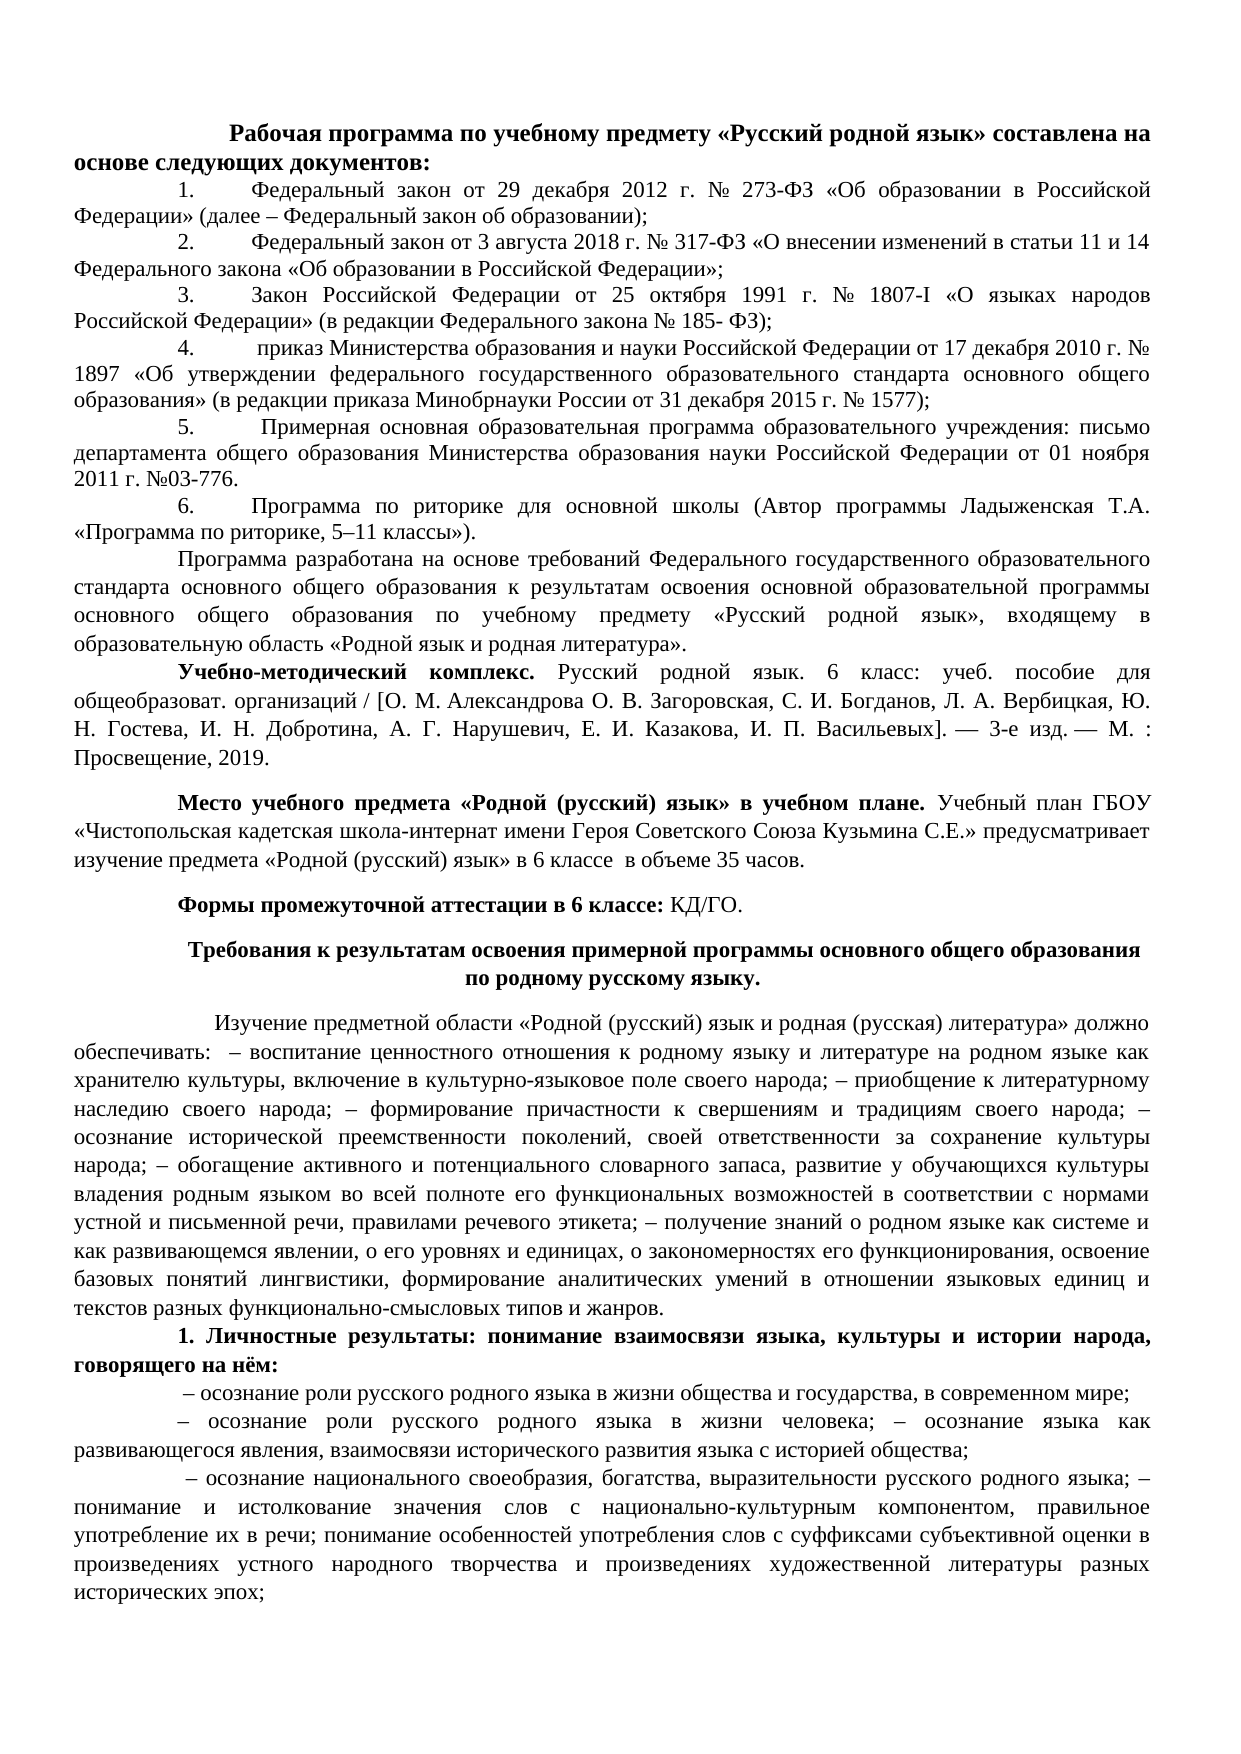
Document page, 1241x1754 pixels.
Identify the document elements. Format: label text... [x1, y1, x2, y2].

text – осознание роли русского родного языка в жизни человека; – осознание языка как развивающегося явления, взаимосвязи исторического развития языка с историей общества; [74, 1407, 1152, 1462]
text – осознание роли русского родного языка в жизни общества и государства, в современном мире; [74, 1379, 1152, 1405]
text Требования к результатам освоения примерной программы основного общего образования по родному русскому языку. [74, 936, 1152, 991]
text 1. Личностные результаты: понимание взаимосвязи языка, культуры и истории народа, говорящего на нём: [74, 1322, 1152, 1377]
text – осознание национального своеобразия, богатства, выразительности русского родного языка; – понимание и истолкование значения слов с национально-культурным компонентом, правильное употребление их в речи; понимание особенностей употребления слов с суффиксами субъективной оценки в произведениях устного народного творчества и произведениях художественной литературы разных исторических эпох; [74, 1464, 1152, 1604]
text Учебно-методический комплекс. Русский родной язык. 6 класс: учеб. пособие для общеобразоват. организаций / [О. М. Александрова О. В. Загоровская, С. И. Богданов, Л. А. Вербицкая, Ю. Н. Гостева, И. Н. Добротина, А. Г. Нарушевич, Е. И. Казакова, И. П. Васильевых]. — 3-е изд. — М. : Просвещение, 2019. [74, 658, 1152, 770]
text Изучение предметной области «Родной (русский) язык и родная (русская) литература» должно обеспечивать: – воспитание ценностного отношения к родному языку и литературе на родном языке как хранителю культуры, включение в культурно-языковое поле своего народа; – приобщение к литературному наследию своего народа; – формирование причастности к свершениям и традициям своего народа; – осознание исторической преемственности поколений, своей ответственности за сохранение культуры народа; – обогащение активного и потенциального словарного запаса, развитие у обучающихся культуры владения родным языком во всей полноте его функциональных возможностей в соответствии с нормами устной и письменной речи, правилами речевого этикета; – получение знаний о родном языке как системе и как развивающемся явлении, о его уровнях и единицах, о закономерностях его функционирования, освоение базовых понятий лингвистики, формирование аналитических умений в отношении языковых единиц и текстов разных функционально-смысловых типов и жанров. [74, 1009, 1152, 1320]
list Примерная основная образовательная программа образовательного учреждения: письмо департамента общего образования Министерства образования науки Российской Федерации от 01 ноября 2011 г. №03-776. [74, 413, 1152, 492]
text Рабочая программа по учебному предмету «Русский родной язык» составлена на основе следующих документов: [74, 118, 1152, 176]
text Программа разработана на основе требований Федерального государственного образовательного стандарта основного общего образования к результатам освоения основной образовательной программы основного общего образования по учебному предмету «Русский родной язык», входящему в образовательную область «Родной язык и родная литература». [74, 544, 1152, 656]
list Федеральный закон от 29 декабря 2012 г. № 273-ФЗ «Об образовании в Российской Федерации» (далее – Федеральный закон об образовании); [74, 176, 1152, 228]
list Федеральный закон от 3 августа 2018 г. № 317-ФЗ «О внесении изменений в статьи 11 и 14 Федерального закона «Об образовании в Российской Федерации»; [74, 228, 1152, 281]
text Место учебного предмета «Родной (русский) язык» в учебном плане. Учебный план ГБОУ «Чистопольская кадетская школа-интернат имени Героя Советского Союза Кузьмина С.Е.» предусматривает изучение предмета «Родной (русский) язык» в 6 классе в объеме 35 часов. [74, 789, 1152, 872]
text Формы промежуточной аттестации в 6 классе: КД/ГО. [74, 891, 1152, 917]
list Программа по риторике для основной школы (Автор программы Ладыженская Т.А. «Программа по риторике, 5–11 классы»). [74, 492, 1152, 544]
list Закон Российской Федерации от 25 октября 1991 г. № 1807-I «О языках народов Российской Федерации» (в редакции Федерального закона № 185- ФЗ); [74, 281, 1152, 334]
list приказ Министерства образования и науки Российской Федерации от 17 декабря 2010 г. № 1897 «Об утверждении федерального государственного образовательного стандарта основного общего образования» (в редакции приказа Минобрнауки России от 31 декабря 2015 г. № 1577); [74, 334, 1152, 413]
